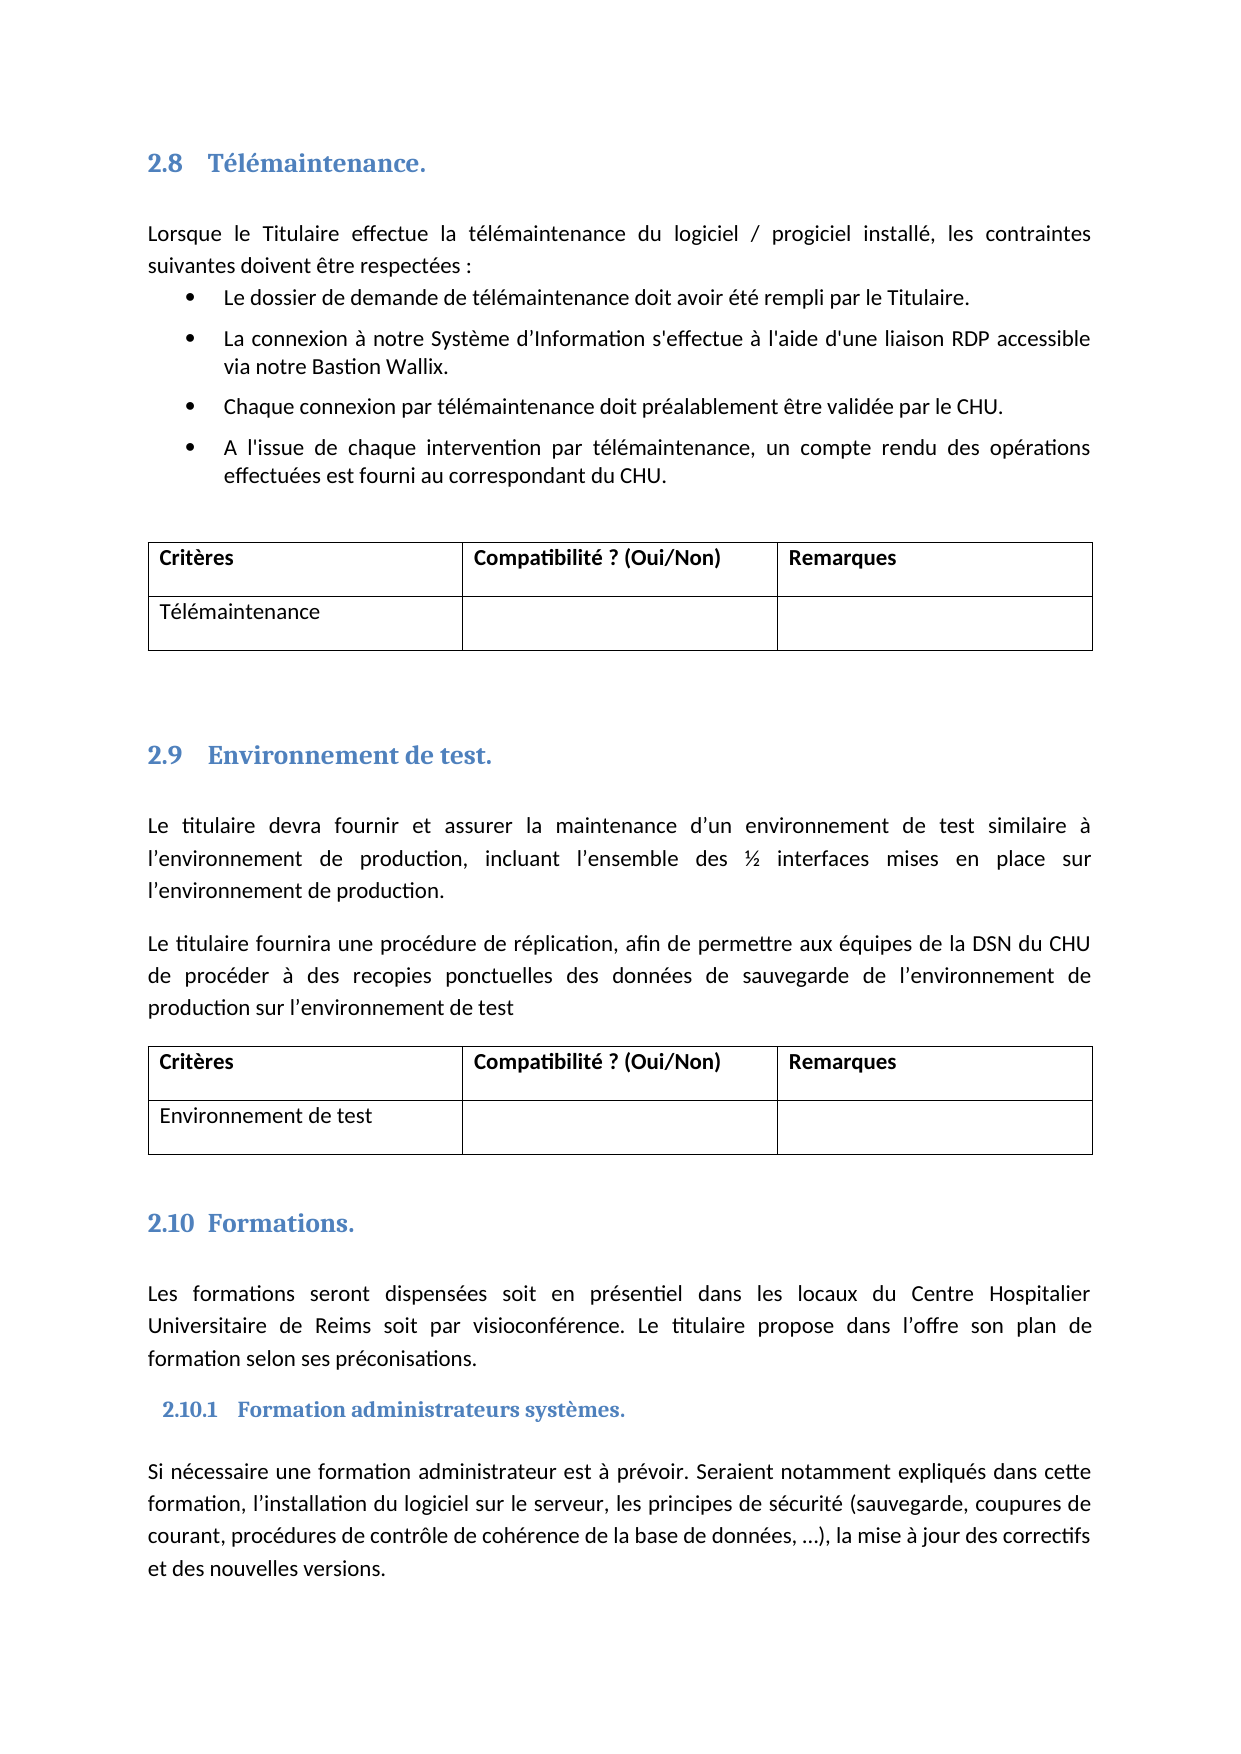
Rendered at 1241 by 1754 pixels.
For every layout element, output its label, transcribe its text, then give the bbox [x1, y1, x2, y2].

subtitle Formations. [148, 1208, 1093, 1275]
text Le titulaire devra fournir et assurer la maintenance d’un environnement de test similaire à l’environnement de production, incluant l’ensemble des ½ interfaces mises en place sur l’environnement de production. [148, 811, 1093, 904]
table_header Compatibilité ? (Oui/Non) [463, 1047, 777, 1100]
table_cell [463, 597, 777, 649]
subtitle Environnement de test. [148, 740, 1093, 807]
list Chaque connexion par télémaintenance doit préalablement être validée par le CHU. [186, 392, 1093, 421]
text Les formations seront dispensées soit en présentiel dans les locaux du Centre Hospitalier Universitaire de Reims soit par visioconférence. Le titulaire propose dans l’offre son plan de formation selon ses préconisations. [148, 1279, 1093, 1372]
list A l'issue de chaque intervention par télémaintenance, un compte rendu des opérations effectuées est fourni au correspondant du CHU. [186, 433, 1093, 489]
table_cell [463, 1101, 777, 1154]
text Le titulaire fournira une procédure de réplication, afin de permettre aux équipes de la DSN du CHU de procéder à des recopies ponctuelles des données de sauvegarde de l’environnement de production sur l’environnement de test [148, 929, 1093, 1021]
text Si nécessaire une formation administrateur est à prévoir. Seraient notamment expliqués dans cette formation, l’installation du logiciel sur le serveur, les principes de sécurité (sauvegarde, coupures de courant, procédures de contrôle de cohérence de la base de données, …), la mise à jour des correctifs et des nouvelles versions. [148, 1457, 1093, 1582]
table_header Critères [149, 1047, 462, 1100]
text Lorsque le Titulaire effectue la télémaintenance du logiciel / progiciel installé, les contraintes suivantes doivent être respectées : [148, 219, 1093, 279]
subtitle Formation administrateurs systèmes. [162, 1397, 1093, 1453]
table_header Critères [149, 543, 462, 596]
subtitle Télémaintenance. [148, 148, 1093, 214]
table_header Remarques [778, 1047, 1092, 1100]
table_cell Environnement de test [149, 1101, 462, 1154]
table_cell [778, 597, 1092, 649]
table_cell Télémaintenance [149, 597, 462, 649]
table_header Compatibilité ? (Oui/Non) [463, 543, 777, 596]
list Le dossier de demande de télémaintenance doit avoir été rempli par le Titulaire. [186, 283, 1093, 311]
table_cell [778, 1101, 1092, 1154]
list La connexion à notre Système d’Information s'effectue à l'aide d'une liaison RDP accessible via notre Bastion Wallix. [186, 324, 1093, 380]
table_header Remarques [778, 543, 1092, 596]
